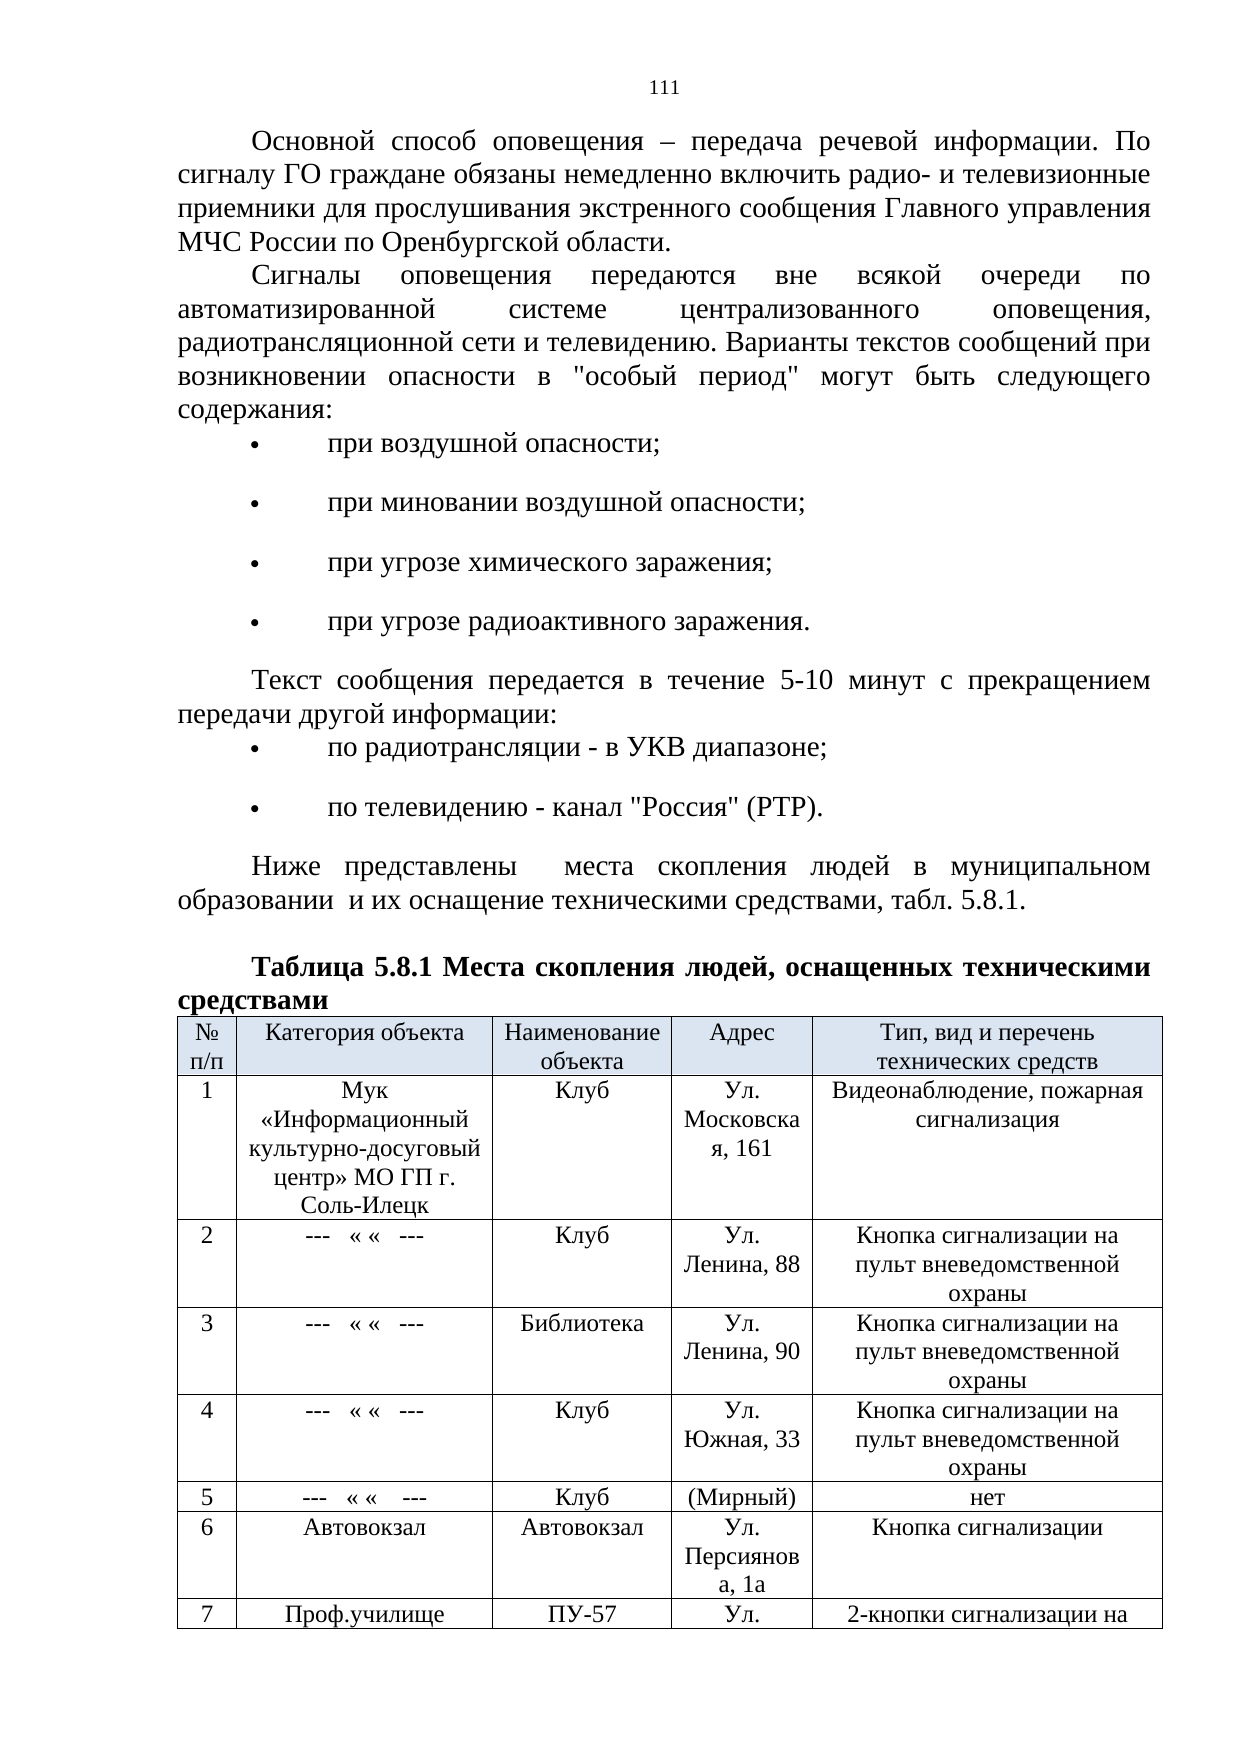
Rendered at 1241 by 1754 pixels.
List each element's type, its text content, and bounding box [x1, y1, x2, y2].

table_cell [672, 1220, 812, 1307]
text Сигналы оповещения передаются вне всякой очереди по автоматизированной системе централизованного оповещения, радиотрансляционной сети и телевидению. Варианты текстов сообщений при возникновении опасности в "особый период" могут быть следующего содержания: [177, 257, 1152, 425]
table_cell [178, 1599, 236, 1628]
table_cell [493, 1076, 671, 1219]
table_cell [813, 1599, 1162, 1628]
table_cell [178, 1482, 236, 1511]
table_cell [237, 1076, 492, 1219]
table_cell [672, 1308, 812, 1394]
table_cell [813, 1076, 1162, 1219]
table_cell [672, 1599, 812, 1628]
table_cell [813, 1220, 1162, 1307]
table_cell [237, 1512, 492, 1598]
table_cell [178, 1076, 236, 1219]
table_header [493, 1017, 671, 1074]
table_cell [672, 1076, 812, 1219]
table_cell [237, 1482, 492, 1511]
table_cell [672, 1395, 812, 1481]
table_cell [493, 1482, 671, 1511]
text Основной способ оповещения – передача речевой информации. По сигналу ГО граждане обязаны немедленно включить радио- и телевизионные приемники для прослушивания экстренного сообщения Главного управления МЧС России по Оренбургской области. [177, 123, 1152, 257]
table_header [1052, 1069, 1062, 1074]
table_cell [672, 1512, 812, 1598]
list при миновании воздушной опасности; [177, 484, 1152, 518]
list при воздушной опасности; [177, 425, 1152, 458]
list при угрозе химического заражения; [177, 544, 1152, 577]
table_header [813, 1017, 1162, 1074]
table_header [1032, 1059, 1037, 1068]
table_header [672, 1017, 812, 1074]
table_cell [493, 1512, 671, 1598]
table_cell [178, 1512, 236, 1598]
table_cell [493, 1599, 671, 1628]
list при угрозе радиоактивного заражения. [177, 603, 1152, 637]
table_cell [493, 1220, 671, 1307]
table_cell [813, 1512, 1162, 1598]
text Ниже представлены места скопления людей в муниципальном образовании и их оснащение техническими средствами, табл. 5.8.1. [177, 848, 1152, 915]
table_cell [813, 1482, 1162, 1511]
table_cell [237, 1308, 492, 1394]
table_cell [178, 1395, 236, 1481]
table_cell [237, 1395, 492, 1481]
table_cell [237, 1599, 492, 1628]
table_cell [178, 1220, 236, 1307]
list по радиотрансляции - в УКВ диапазоне; [177, 729, 1152, 763]
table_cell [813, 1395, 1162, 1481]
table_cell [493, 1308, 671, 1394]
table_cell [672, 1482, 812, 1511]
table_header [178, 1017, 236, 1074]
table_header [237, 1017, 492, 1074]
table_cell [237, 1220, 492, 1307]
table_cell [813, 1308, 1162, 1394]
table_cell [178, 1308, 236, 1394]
list по телевидению - канал "Россия" (РТР). [177, 789, 1152, 822]
text Текст сообщения передается в течение 5-10 минут с прекращением передачи другой информации: [177, 662, 1152, 729]
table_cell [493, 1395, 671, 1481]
text Таблица 5.8.1 Места скопления людей, оснащенных техническими средствами [177, 949, 1152, 1016]
